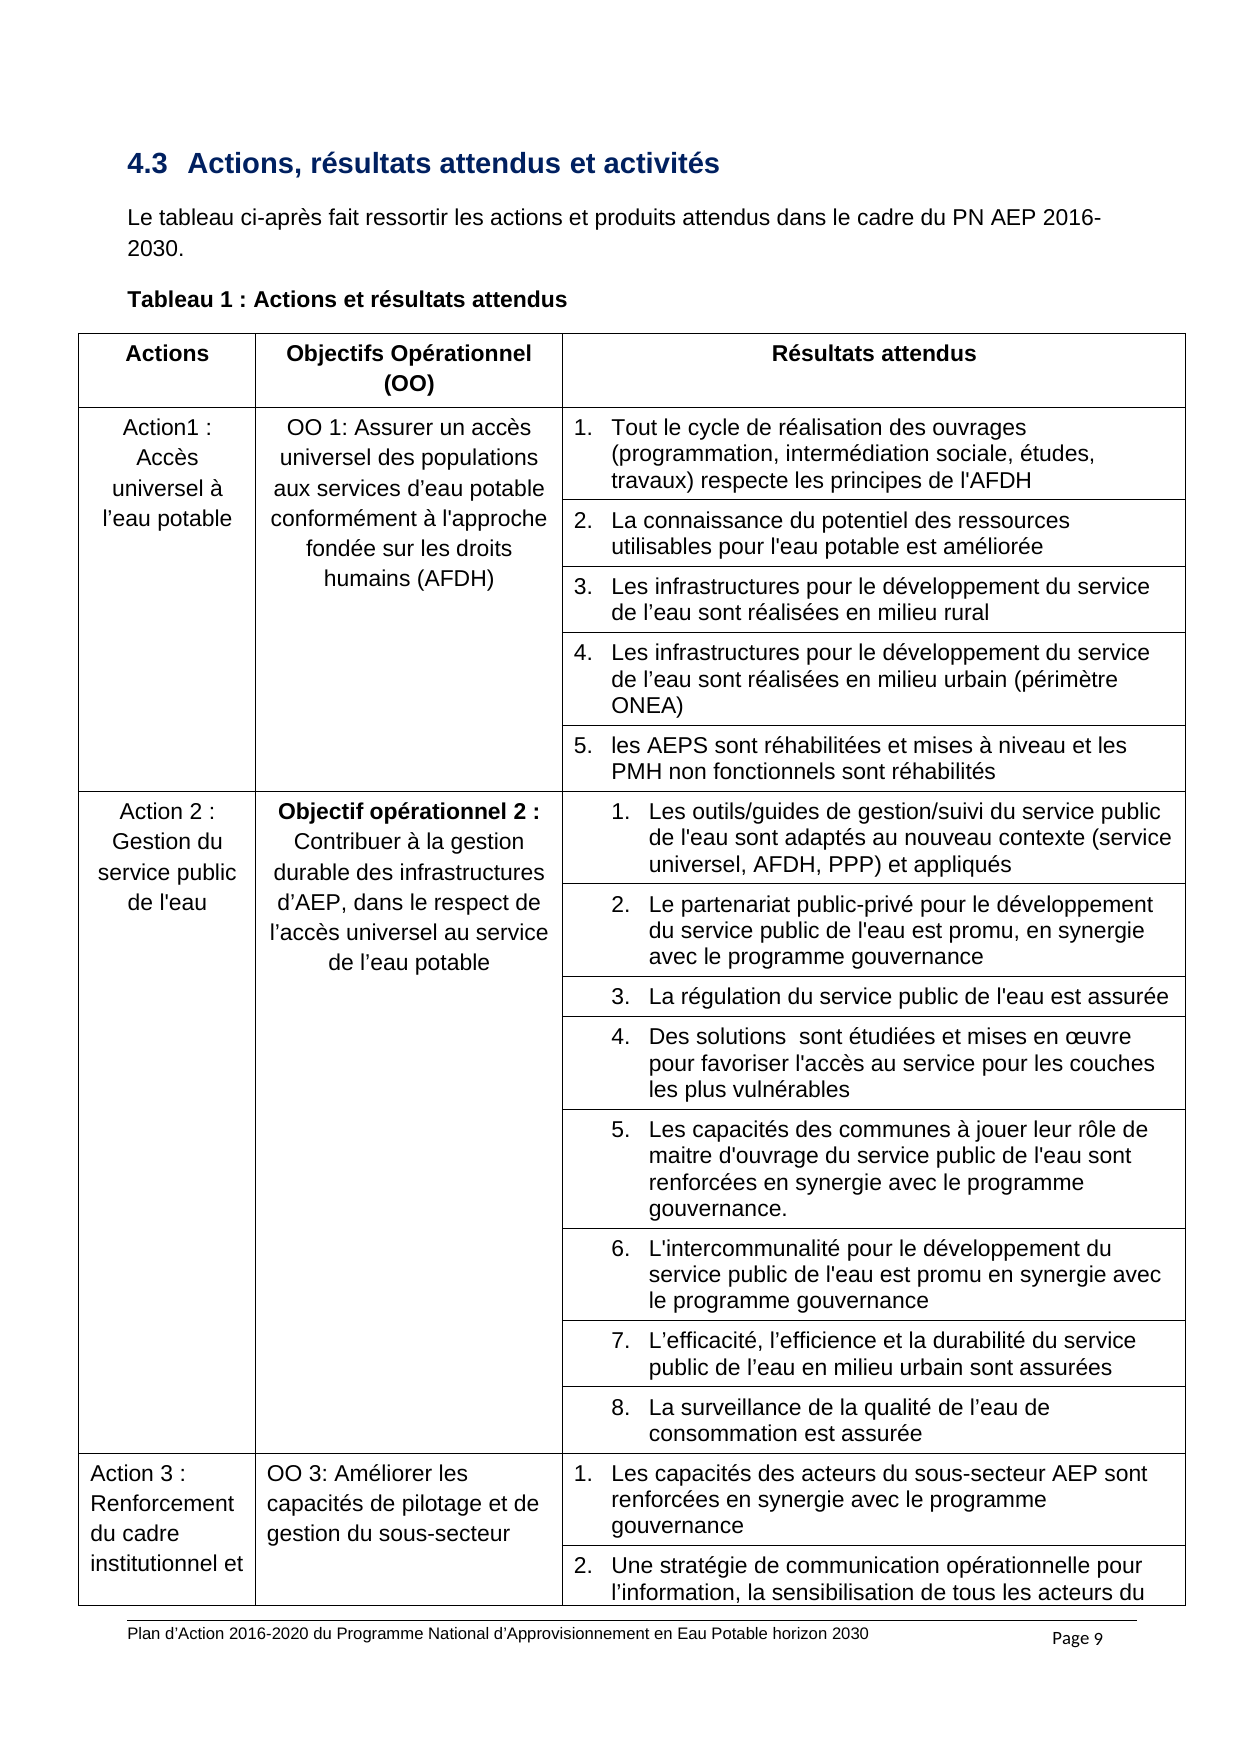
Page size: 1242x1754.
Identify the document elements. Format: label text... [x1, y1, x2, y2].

table_cell Action1 : Accès universel à l’eau potable [79, 408, 255, 791]
table_cell les AEPS sont réhabilitées et mises à niveau et les PMH non fonctionnels sont réhabilités [563, 726, 1185, 791]
table_cell Les infrastructures pour le développement du service de l’eau sont réalisées en milieu rural [563, 567, 1185, 632]
table_cell La surveillance de la qualité de l’eau de consommation est assurée [563, 1387, 1185, 1452]
table_cell Action 2 : Gestion du service public de l'eau [79, 792, 255, 1452]
table_cell OO 1: Assurer un accès universel des populations aux services d’eau potable conformément à l'approche fondée sur les droits humains (AFDH) [256, 408, 562, 791]
table_cell OO 3: Améliorer les capacités de pilotage et de gestion du sous-secteur [256, 1454, 562, 1605]
table_cell Tout le cycle de réalisation des ouvrages (programmation, intermédiation sociale, études, travaux) respecte les principes de l'AFDH [563, 408, 1185, 499]
table_cell Des solutions sont étudiées et mises en œuvre pour favoriser l'accès au service pour les couches les plus vulnérables [563, 1017, 1185, 1108]
table_cell Le partenariat public-privé pour le développement du service public de l'eau est promu, en synergie avec le programme gouvernance [563, 884, 1185, 976]
table_cell Objectif opérationnel 2 : Contribuer à la gestion durable des infrastructures d’AEP, dans le respect de l’accès universel au service de l’eau potable [256, 792, 562, 1452]
table_cell L’efficacité, l’efficience et la durabilité du service public de l’eau en milieu urbain sont assurées [563, 1321, 1185, 1386]
table_cell Les capacités des acteurs du sous-secteur AEP sont renforcées en synergie avec le programme gouvernance [563, 1454, 1185, 1545]
text Le tableau ci-après fait ressortir les actions et produits attendus dans le cadre du PN AEP 2016-2030. [127, 204, 1137, 261]
table_header Résultats attendus [563, 334, 1185, 407]
table_cell Action 3 : Renforcement du cadre institutionnel et des instruments de gestion [79, 1454, 255, 1605]
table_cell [563, 1546, 1185, 1605]
subtitle Actions, résultats attendus et activités [127, 146, 1137, 179]
table_cell La connaissance du potentiel des ressources utilisables pour l'eau potable est améliorée [563, 500, 1185, 566]
table_cell La régulation du service public de l'eau est assurée [563, 977, 1185, 1016]
table_header Objectifs Opérationnel (OO) [256, 334, 562, 407]
table_cell L'intercommunalité pour le développement du service public de l'eau est promu en synergie avec le programme gouvernance [563, 1229, 1185, 1320]
table_cell Les outils/guides de gestion/suivi du service public de l'eau sont adaptés au nouveau contexte (service universel, AFDH, PPP) et appliqués [563, 792, 1185, 883]
text Tableau 1 : Actions et résultats attendus [127, 286, 1137, 312]
table_header Actions [79, 334, 255, 407]
table_cell Les capacités des communes à jouer leur rôle de maitre d'ouvrage du service public de l'eau sont renforcées en synergie avec le programme gouvernance. [563, 1110, 1185, 1227]
table_cell Les infrastructures pour le développement du service de l’eau sont réalisées en milieu urbain (périmètre ONEA) [563, 633, 1185, 724]
